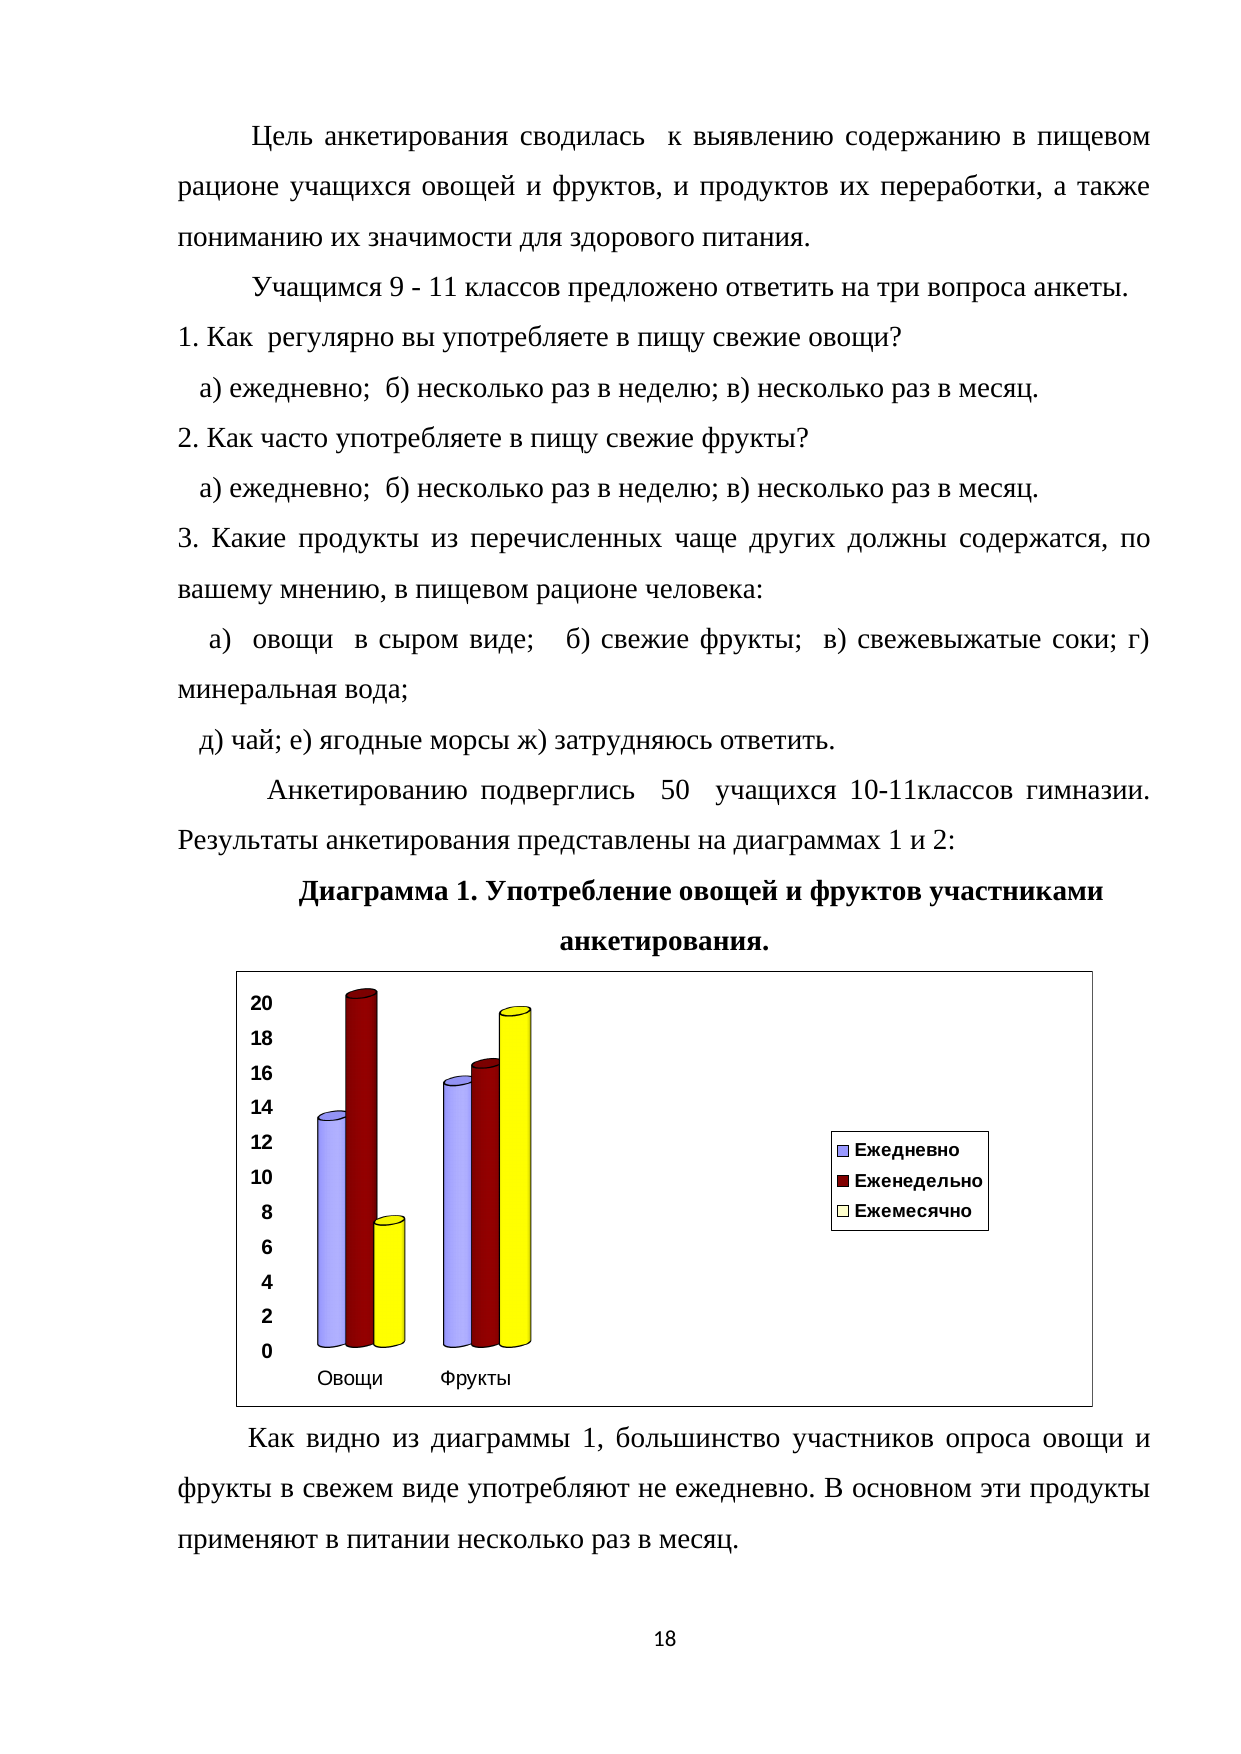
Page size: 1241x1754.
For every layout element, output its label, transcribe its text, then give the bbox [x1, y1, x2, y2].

text а) ежедневно; б) несколько раз в неделю; в) несколько раз в месяц. [177, 470, 1152, 504]
text а) овощи в сыром виде; б) свежие фрукты; в) свежевыжатые соки; г) минеральная вода; [177, 621, 1152, 705]
text Учащимся 9 - 11 классов предложено ответить на три вопроса анкеты. [177, 269, 1152, 303]
text Цель анкетирования сводилась к выявлению содержанию в пищевом рационе учащихся овощей и фруктов, и продуктов их переработки, а также пониманию их значимости для здорового питания. [177, 118, 1152, 252]
text Анкетированию подверглись 50 учащихся 10-11классов гимназии. Результаты анкетирования представлены на диаграммах 1 и 2: [177, 772, 1152, 856]
text 1. Как регулярно вы употребляете в пищу свежие овощи? [177, 319, 1152, 353]
text 3. Какие продукты из перечисленных чаще других должны содержатся, по вашему мнению, в пищевом рационе человека: [177, 521, 1152, 604]
text д) чай; е) ягодные морсы ж) затрудняюсь ответить. [177, 722, 1152, 755]
text 2. Как часто употребляете в пищу свежие фрукты? [177, 420, 1152, 453]
text Как видно из диаграммы 1, большинство участников опроса овощи и фрукты в свежем виде употребляют не ежедневно. В основном эти продукты применяют в питании несколько раз в месяц. [177, 1420, 1152, 1554]
text Диаграмма 1. Употребление овощей и фруктов участниками анкетирования. [177, 873, 1152, 1406]
text а) ежедневно; б) несколько раз в неделю; в) несколько раз в месяц. [177, 370, 1152, 403]
